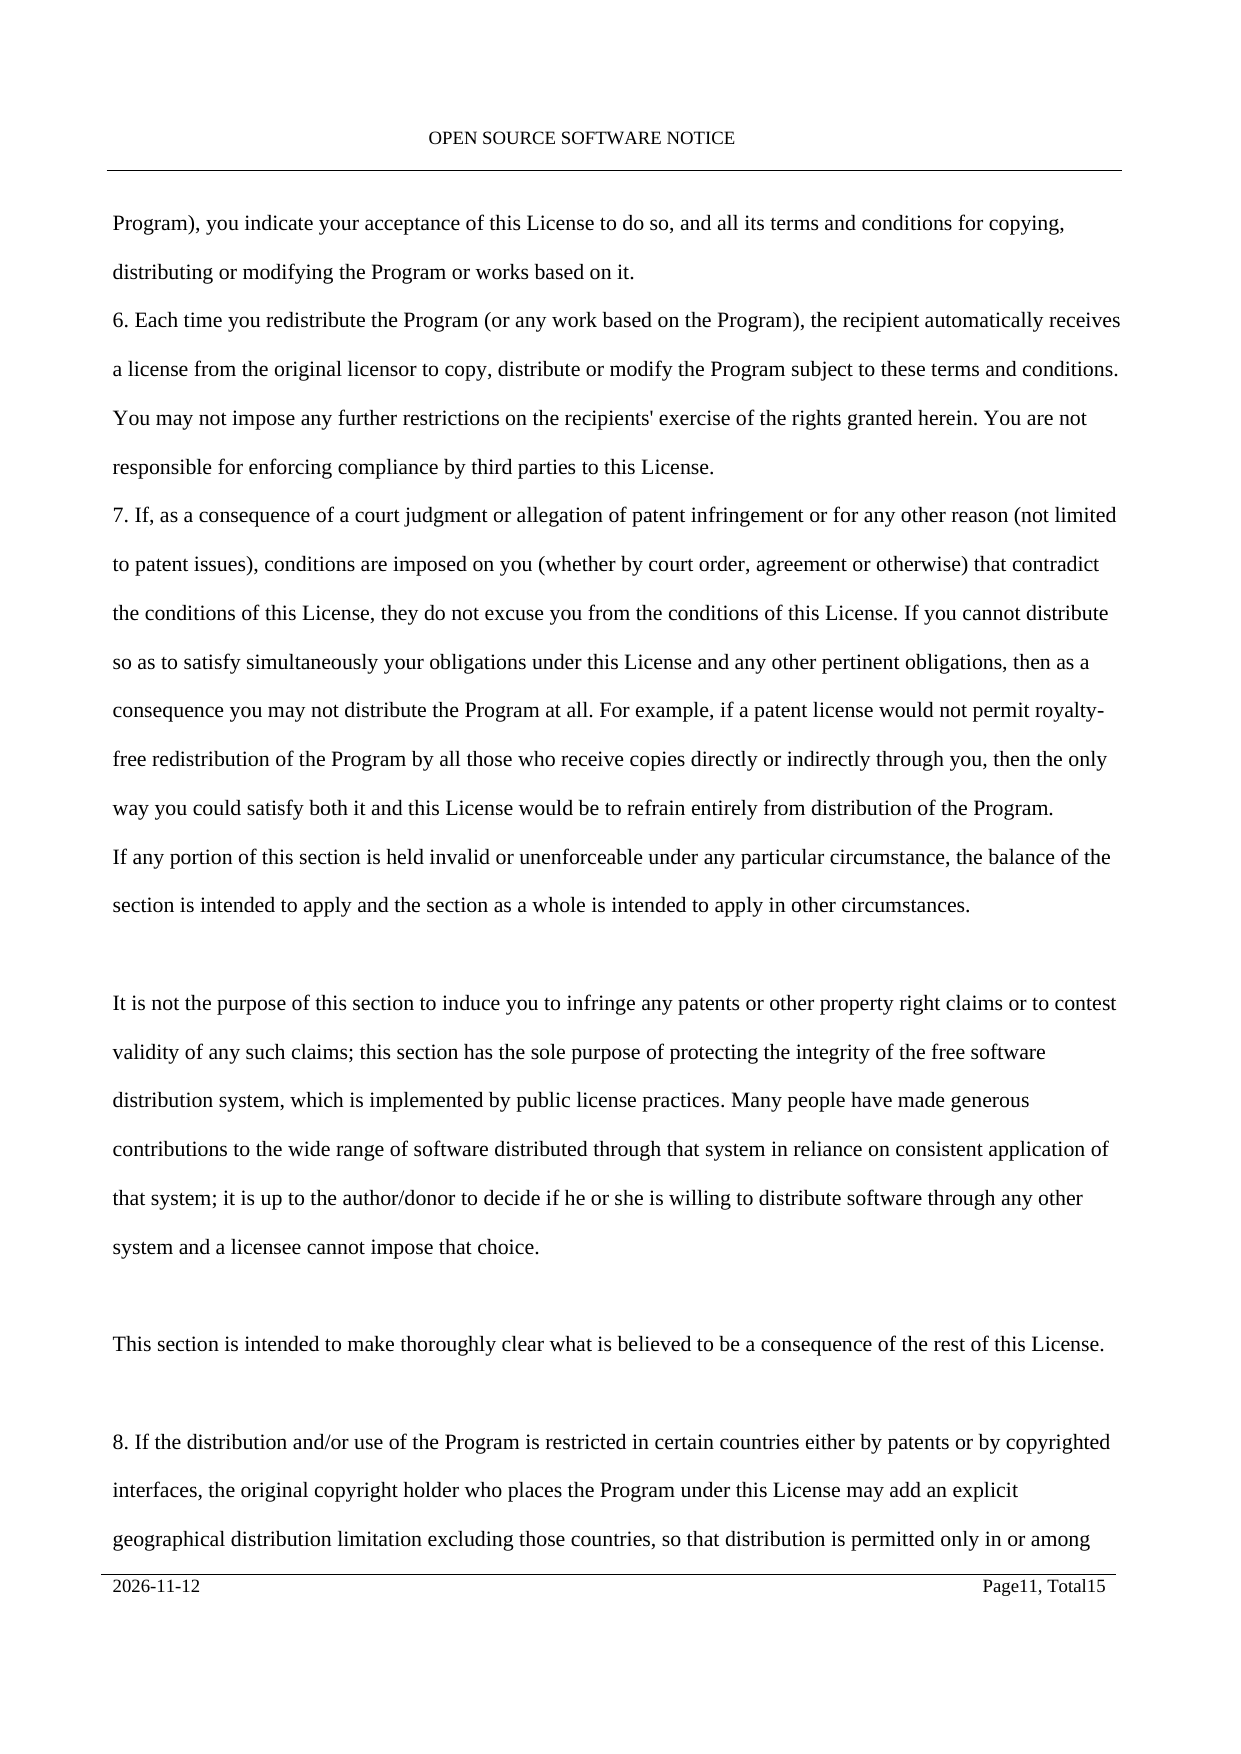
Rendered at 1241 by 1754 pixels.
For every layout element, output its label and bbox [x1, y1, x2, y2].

text [112, 206, 1128, 1555]
